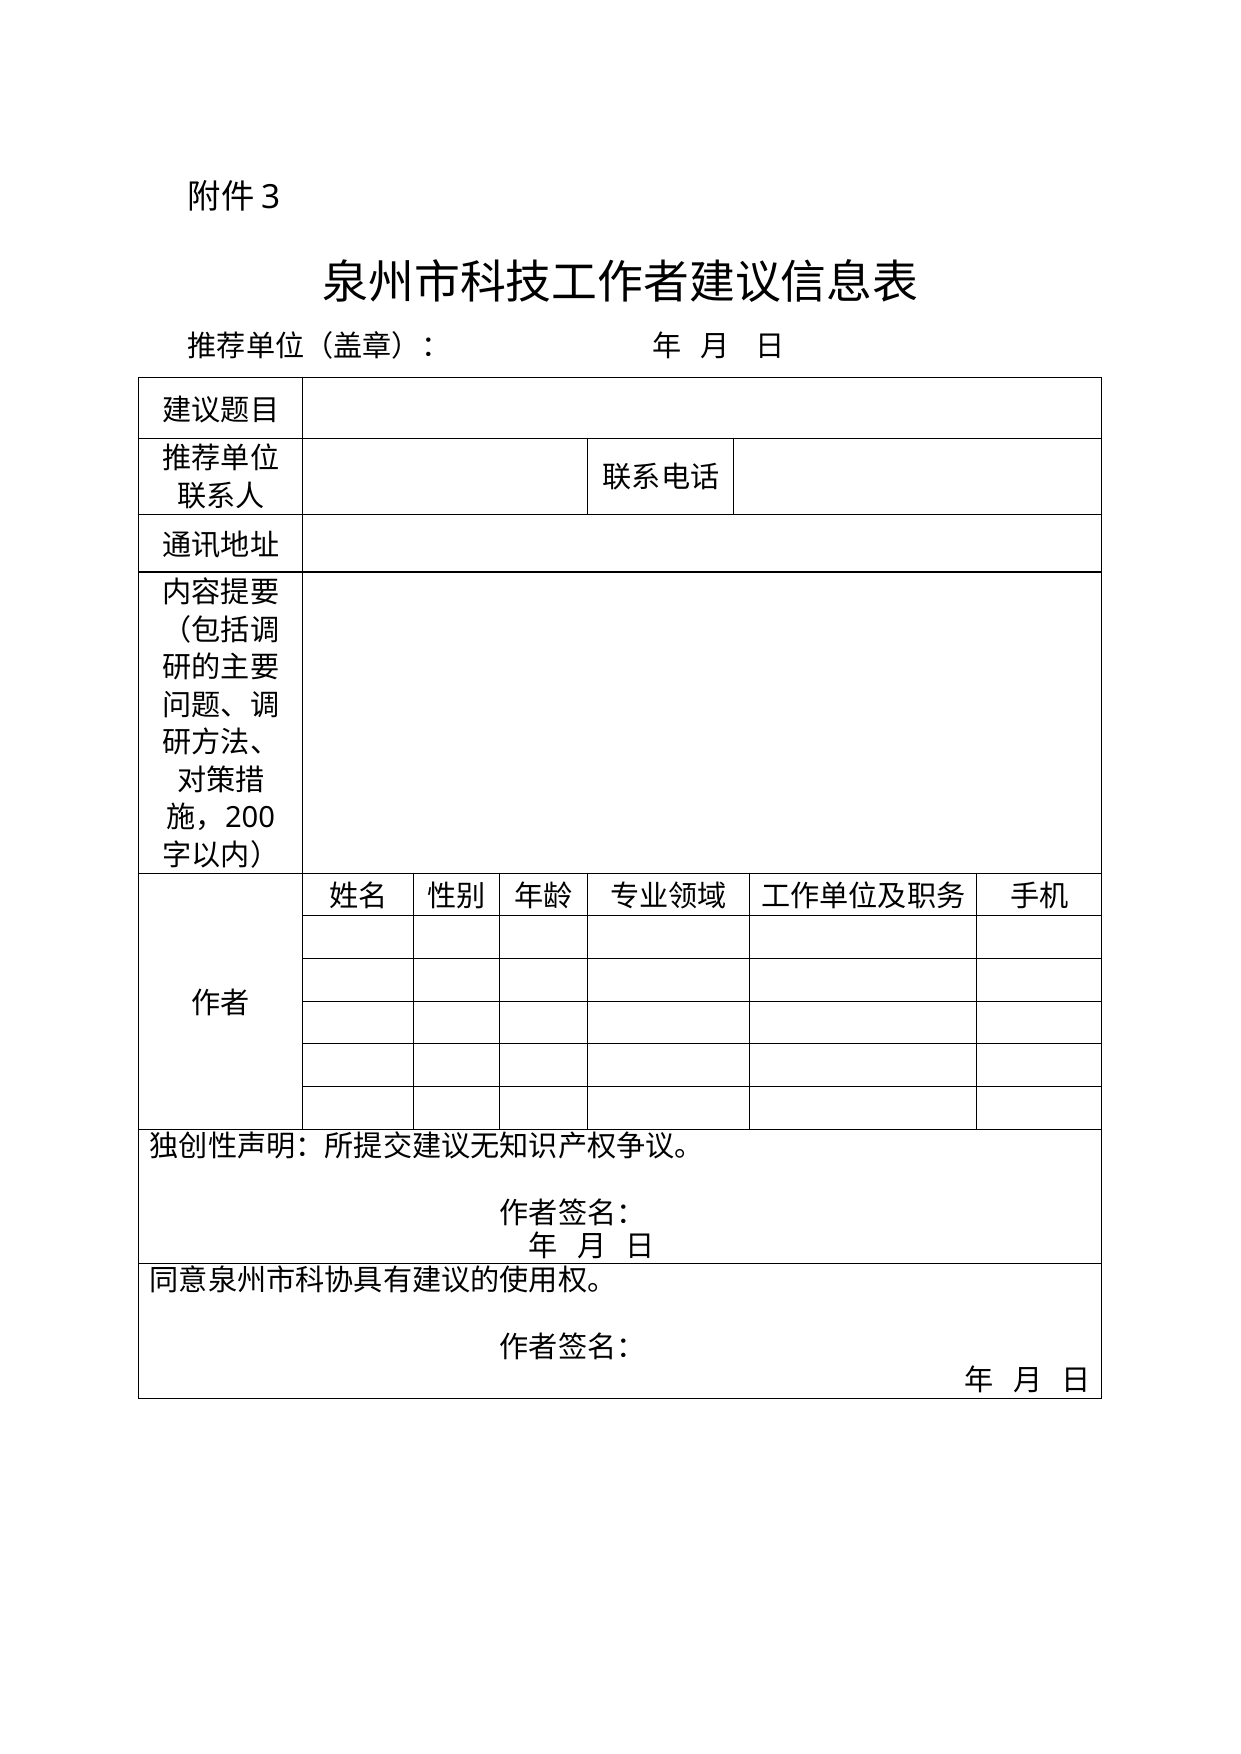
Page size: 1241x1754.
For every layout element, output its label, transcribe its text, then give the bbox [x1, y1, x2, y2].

table_cell [734, 439, 1101, 513]
table_cell 工作单位及职务 [750, 874, 976, 915]
table_cell 作者 [139, 874, 302, 1129]
table_header [303, 378, 1101, 437]
table_cell [977, 916, 1101, 958]
table_cell [977, 1087, 1101, 1129]
table_cell 通讯地址 [139, 515, 302, 571]
table_cell [588, 916, 749, 958]
table_cell [750, 916, 976, 958]
text 推荐单位（盖章）： 年 月 日 [187, 312, 1053, 377]
table_cell 独创性声明：所提交建议无知识产权争议。 作者签名： 年 月 日 [139, 1130, 1101, 1263]
table_cell [303, 515, 1101, 571]
table_cell [414, 916, 499, 958]
table_cell [414, 1044, 499, 1086]
table_cell 年龄 [500, 874, 587, 915]
table_cell [977, 959, 1101, 1001]
table_cell [303, 1087, 413, 1129]
table_cell [750, 1087, 976, 1129]
table_cell [414, 1002, 499, 1043]
table_cell 联系电话 [588, 439, 733, 513]
table_cell [750, 1044, 976, 1086]
table_cell [500, 959, 587, 1001]
table_cell [500, 916, 587, 958]
table_cell [414, 1087, 499, 1129]
table_cell [588, 1044, 749, 1086]
table_cell 专业领域 [588, 874, 749, 915]
table_cell 同意泉州市科协具有建议的使用权。 作者签名： 年 月 日 [139, 1264, 1101, 1397]
table_cell [414, 959, 499, 1001]
table_cell [750, 1002, 976, 1043]
table_cell [500, 1087, 587, 1129]
table_cell [303, 916, 413, 958]
table_cell [303, 439, 587, 513]
table_cell 姓名 [303, 874, 413, 915]
text 附件3 [187, 162, 1053, 220]
table_cell 手机 [977, 874, 1101, 915]
table_cell [500, 1044, 587, 1086]
table_cell [303, 1044, 413, 1086]
table_cell [303, 573, 1101, 872]
table_cell [750, 959, 976, 1001]
text 泉州市科技工作者建议信息表 [187, 245, 1053, 312]
table_cell 性别 [414, 874, 499, 915]
table_cell [303, 1002, 413, 1043]
table_cell [977, 1044, 1101, 1086]
table_cell [588, 1002, 749, 1043]
table_header 建议题目 [139, 378, 302, 437]
table_cell 内容提要（包括调研的主要问题、调研方法、对策措施，200字以内） [139, 573, 302, 872]
table_cell 推荐单位 联系人 [139, 439, 302, 513]
table_cell [303, 959, 413, 1001]
table_cell [500, 1002, 587, 1043]
table_cell [588, 1087, 749, 1129]
table_cell [588, 959, 749, 1001]
table_cell [977, 1002, 1101, 1043]
